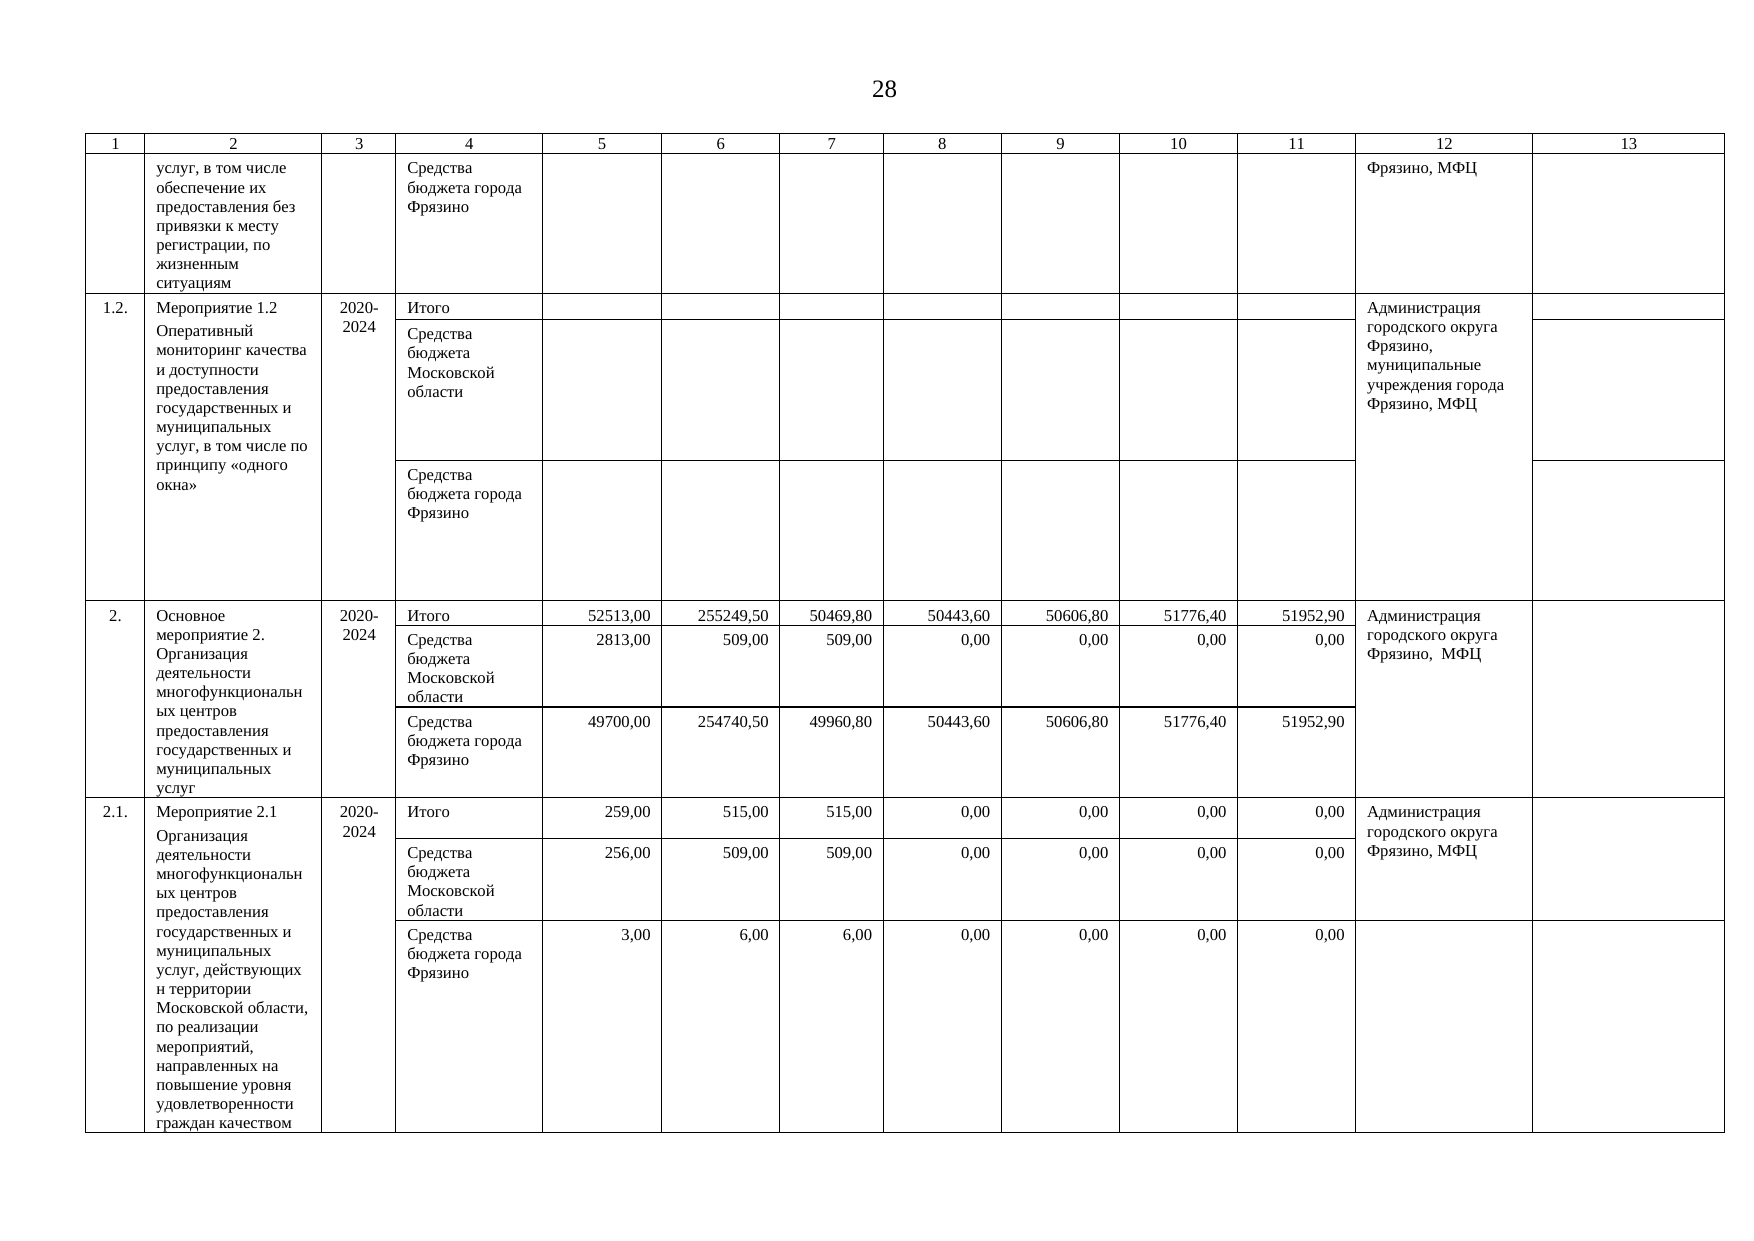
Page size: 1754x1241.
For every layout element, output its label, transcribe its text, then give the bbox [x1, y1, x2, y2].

table_cell [1533, 320, 1724, 459]
table_cell 2020-2024 [322, 601, 395, 797]
table_cell [1002, 461, 1119, 600]
table_cell [780, 294, 883, 319]
table_cell 50443,60 [884, 601, 1001, 624]
table_header 13 [1533, 134, 1724, 153]
table_cell 0,00 [1238, 921, 1355, 1132]
table_cell [1533, 154, 1724, 292]
table_header 8 [884, 134, 1001, 153]
table_cell [1120, 320, 1237, 459]
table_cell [1356, 798, 1532, 919]
table_cell [884, 320, 1001, 459]
table_cell [1120, 461, 1237, 600]
table_cell [543, 461, 661, 600]
table_cell 51952,90 [1238, 601, 1355, 624]
table_cell Средства бюджета Московской области [396, 320, 542, 459]
table_cell 0,00 [1002, 921, 1119, 1132]
table_header 4 [396, 134, 542, 153]
table_cell 49700,00 [543, 708, 661, 797]
table_cell 509,00 [662, 839, 779, 919]
table_cell [1356, 921, 1532, 1132]
table_cell [662, 320, 779, 459]
table_cell [1533, 461, 1724, 600]
table_cell 0,00 [1120, 626, 1237, 706]
table_cell Мероприятие 1.2 Оперативный мониторинг качества и доступности предоставления государственных и муниципальных услуг, в том числе по принципу «одного окна» [145, 294, 321, 600]
table_cell 0,00 [1002, 626, 1119, 706]
table_cell 259,00 [543, 798, 661, 838]
table_cell 254740,50 [662, 708, 779, 797]
table_cell Средства бюджета города Фрязино [396, 461, 542, 600]
table_cell [662, 461, 779, 600]
table_cell 0,00 [1120, 798, 1237, 838]
table_cell [1533, 601, 1724, 797]
table_cell [662, 294, 779, 319]
table_cell [884, 294, 1001, 319]
table_cell 0,00 [884, 839, 1001, 919]
table_cell 0,00 [1120, 921, 1237, 1132]
table_cell 255249,50 [662, 601, 779, 624]
table_cell [543, 154, 661, 292]
table_cell [1238, 294, 1355, 319]
table_cell 509,00 [780, 626, 883, 706]
table_cell 50606,80 [1002, 708, 1119, 797]
table_cell 515,00 [780, 798, 883, 838]
table_cell 2.1. [86, 798, 144, 1132]
table_cell 49960,80 [780, 708, 883, 797]
table_cell 6,00 [780, 921, 883, 1132]
table_cell [1002, 294, 1119, 319]
table_cell 3,00 [543, 921, 661, 1132]
table_cell 6,00 [662, 921, 779, 1132]
table_header 3 [322, 134, 395, 153]
table_cell [780, 320, 883, 459]
table_header 12 [1356, 134, 1532, 153]
table_cell Средства бюджета Московской области [396, 839, 542, 919]
table_cell [1120, 294, 1237, 319]
table_cell [884, 461, 1001, 600]
table_cell [543, 294, 661, 319]
table_header 6 [662, 134, 779, 153]
table_cell 2. [86, 601, 144, 797]
table_cell Основное мероприятие 2. Организация деятельности многофункциональных центров предоставления государственных и муниципальных услуг [145, 601, 321, 797]
table_cell 50469,80 [780, 601, 883, 624]
table_cell Средства бюджета Московской области [396, 626, 542, 706]
table_cell 52513,00 [543, 601, 661, 624]
table_cell 0,00 [1238, 839, 1355, 919]
table_cell 256,00 [543, 839, 661, 919]
table_header 9 [1002, 134, 1119, 153]
table_cell 0,00 [884, 921, 1001, 1132]
table_cell [543, 320, 661, 459]
table_cell [1120, 154, 1237, 292]
table_cell [1002, 154, 1119, 292]
table_cell [780, 154, 883, 292]
table_cell 50606,80 [1002, 601, 1119, 624]
table_cell 0,00 [1238, 626, 1355, 706]
table_cell [1238, 320, 1355, 459]
table_cell 51952,90 [1238, 708, 1355, 797]
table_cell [1356, 294, 1532, 600]
table_cell [1002, 320, 1119, 459]
table_header 2 [145, 134, 321, 153]
table_cell [662, 154, 779, 292]
table_cell 1.2. [86, 294, 144, 600]
table_cell [884, 154, 1001, 292]
table_cell Администрация городского округа Фрязино, МФЦ [1356, 601, 1532, 797]
table_cell 0,00 [1002, 839, 1119, 919]
table_cell 51776,40 [1120, 708, 1237, 797]
table_cell [1533, 798, 1724, 919]
table_header 10 [1120, 134, 1237, 153]
table_header 5 [543, 134, 661, 153]
table_cell 0,00 [1238, 798, 1355, 838]
table_cell 509,00 [780, 839, 883, 919]
table_header 7 [780, 134, 883, 153]
table_cell 0,00 [1002, 798, 1119, 838]
table_cell [1533, 921, 1724, 1132]
table_cell 2020-2024 [322, 294, 395, 600]
table_cell 0,00 [884, 626, 1001, 706]
table_cell Средства бюджета города Фрязино [396, 154, 542, 292]
table_cell 515,00 [662, 798, 779, 838]
table_cell 2020-2024 [322, 798, 395, 1132]
table_cell Итого [396, 294, 542, 319]
table_cell [780, 461, 883, 600]
table_cell Итого [396, 798, 542, 838]
table_cell 0,00 [1120, 839, 1237, 919]
table_cell 51776,40 [1120, 601, 1237, 624]
table_cell Средства бюджета города Фрязино [396, 708, 542, 797]
table_cell [1238, 461, 1355, 600]
table_header 11 [1238, 134, 1355, 153]
table_cell 2813,00 [543, 626, 661, 706]
table_cell Мероприятие 2.1 Организация деятельности многофункциональных центров предоставления государственных и муниципальных услуг, действующих н территории Московской области, по реализации мероприятий, направленных на повышение уровня удовлетворенности граждан качеством предоставления государственных и муниципальных услуг [145, 798, 321, 1132]
table_cell 50443,60 [884, 708, 1001, 797]
table_cell Итого [396, 601, 542, 624]
table_header 1 [86, 134, 144, 153]
table_cell [1533, 294, 1724, 319]
table_cell [1238, 154, 1355, 292]
table_cell 509,00 [662, 626, 779, 706]
table_cell Средства бюджета города Фрязино [396, 921, 542, 1132]
table_cell 0,00 [884, 798, 1001, 838]
